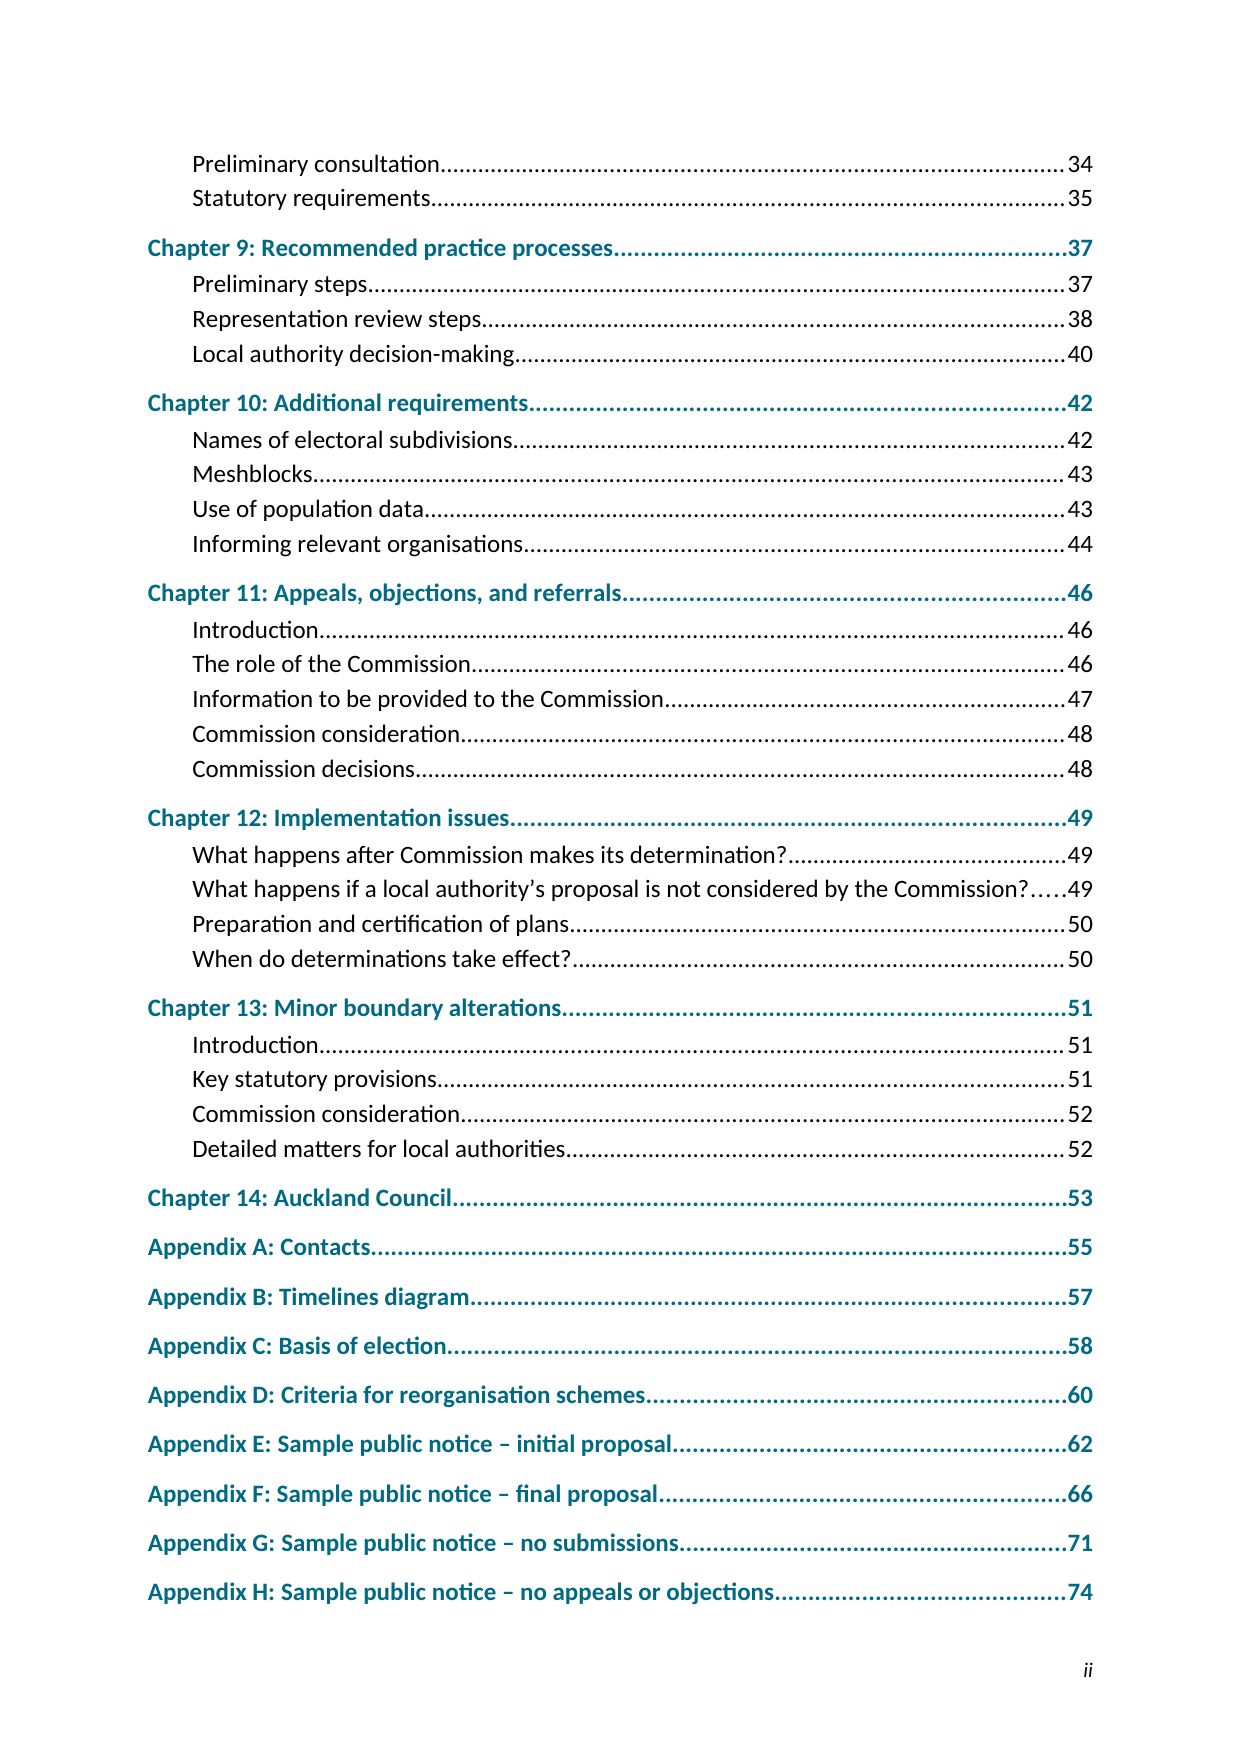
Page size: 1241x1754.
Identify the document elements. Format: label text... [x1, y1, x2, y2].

text Appendix B: Timelines diagram 57 [148, 1281, 1033, 1311]
text Use of population data 43 [192, 493, 1033, 524]
text Meshblocks 43 [192, 458, 1033, 489]
text Appendix G: Sample public notice – no submissions 71 [148, 1527, 1033, 1558]
text Local authority decision-making 40 [192, 338, 1033, 368]
text Chapter 10: Additional requirements 42 [148, 387, 1033, 418]
text Preliminary steps 37 [192, 268, 1033, 299]
text Chapter 14: Auckland Council 53 [148, 1182, 1033, 1213]
text When do determinations take effect? 50 [192, 943, 1033, 973]
text What happens after Commission makes its determination? 49 [192, 839, 1033, 869]
text Commission decisions 48 [192, 753, 1033, 783]
text Chapter 11: Appeals, objections, and referrals 46 [148, 577, 1033, 608]
text Preparation and certification of plans 50 [192, 908, 1033, 939]
text Chapter 13: Minor boundary alterations 51 [148, 992, 1033, 1023]
text Commission consideration 52 [192, 1098, 1033, 1129]
text The role of the Commission 46 [192, 649, 1033, 679]
text What happens if a local authority’s proposal is not considered by the Commission? 49 [192, 873, 1033, 904]
text Names of electoral subdivisions 42 [192, 424, 1033, 454]
text Preliminary consultation 34 [192, 148, 1033, 178]
text Statutory requirements 35 [192, 182, 1033, 213]
text Information to be provided to the Commission 47 [192, 683, 1033, 714]
text Introduction 46 [192, 614, 1033, 644]
text Appendix D: Criteria for reorganisation schemes 60 [148, 1379, 1033, 1410]
text Appendix E: Sample public notice – initial proposal 62 [148, 1428, 1033, 1459]
text Detailed matters for local authorities 52 [192, 1133, 1033, 1163]
text Appendix F: Sample public notice – final proposal 66 [148, 1478, 1033, 1508]
text Key statutory provisions 51 [192, 1063, 1033, 1094]
text Informing relevant organisations 44 [192, 528, 1033, 558]
text Commission consideration 48 [192, 718, 1033, 748]
text Appendix C: Basis of election 58 [148, 1330, 1033, 1361]
text Representation review steps 38 [192, 303, 1033, 334]
text Chapter 12: Implementation issues 49 [148, 802, 1033, 832]
text Appendix A: Contacts 55 [148, 1231, 1033, 1262]
text Introduction 51 [192, 1029, 1033, 1059]
text Chapter 9: Recommended practice processes 37 [148, 232, 1033, 262]
text Appendix H: Sample public notice – no appeals or objections 74 [148, 1576, 1033, 1607]
